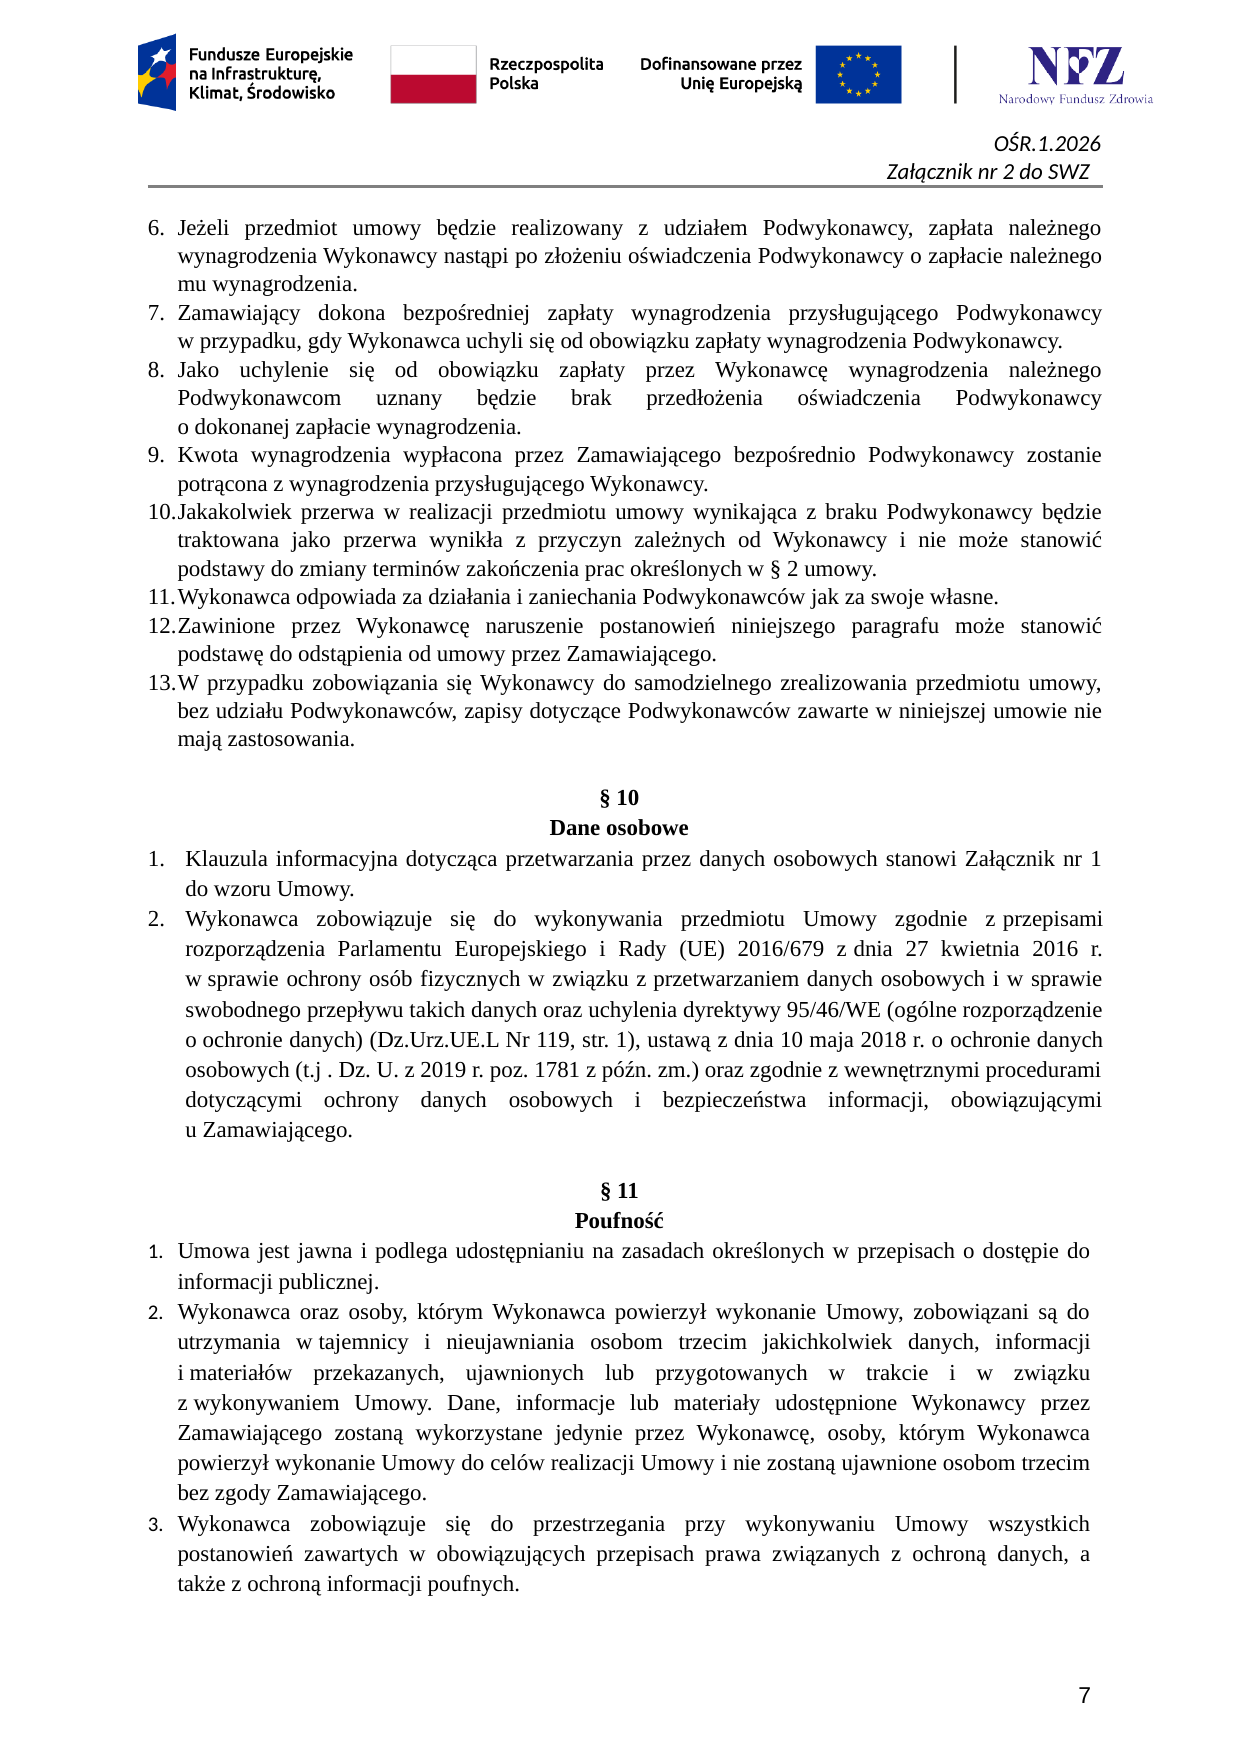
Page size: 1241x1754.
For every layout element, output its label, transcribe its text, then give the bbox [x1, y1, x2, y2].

list Klauzula informacyjna dotycząca przetwarzania przez danych osobowych stanowi Załącznik nr 1 do wzoru Umowy. [148, 844, 1103, 901]
subtitle Poufność [148, 1207, 1091, 1233]
list Wykonawca zobowiązuje się do wykonywania przedmiotu Umowy zgodnie z przepisami rozporządzenia Parlamentu Europejskiego i Rady (UE) 2016/679 z dnia 27 kwietnia 2016 r. w sprawie ochrony osób fizycznych w związku z przetwarzaniem danych osobowych i w sprawie swobodnego przepływu takich danych oraz uchylenia dyrektywy 95/46/WE (ogólne rozporządzenie o ochronie danych) (Dz.Urz.UE.L Nr 119, str. 1), ustawą z dnia 10 maja 2018 r. o ochronie danych osobowych (t.j . Dz. U. z 2019 r. poz. 1781 z późn. zm.) oraz zgodnie z wewnętrznymi procedurami dotyczącymi ochrony danych osobowych i bezpieczeństwa informacji, obowiązującymi u Zamawiającego. [148, 905, 1103, 1143]
list Jakakolwiek przerwa w realizacji przedmiotu umowy wynikająca z braku Podwykonawcy będzie traktowana jako przerwa wynikła z przyczyn zależnych od Wykonawcy i nie może stanowić podstawy do zmiany terminów zakończenia prac określonych w § 2 umowy. [148, 498, 1103, 581]
list W przypadku zobowiązania się Wykonawcy do samodzielnego zrealizowania przedmiotu umowy, bez udziału Podwykonawców, zapisy dotyczące Podwykonawców zawarte w niniejszej umowie nie mają zastosowania. [148, 669, 1103, 752]
list Zamawiający dokona bezpośredniej zapłaty wynagrodzenia przysługującego Podwykonawcy w przypadku, gdy Wykonawca uchyli się od obowiązku zapłaty wynagrodzenia Podwykonawcy. [148, 299, 1103, 354]
subtitle Dane osobowe [148, 814, 1090, 841]
list Wykonawca oraz osoby, którym Wykonawca powierzył wykonanie Umowy, zobowiązani są do utrzymania w tajemnicy i nieujawniania osobom trzecim jakichkolwiek danych, informacji i materiałów przekazanych, ujawnionych lub przygotowanych w trakcie i w związku z wykonywaniem Umowy. Dane, informacje lub materiały udostępnione Wykonawcy przez Zamawiającego zostaną wykorzystane jedynie przez Wykonawcę, osoby, którym Wykonawca powierzył wykonanie Umowy do celów realizacji Umowy i nie zostaną ujawnione osobom trzecim bez zgody Zamawiającego. [148, 1298, 1091, 1506]
list Umowa jest jawna i podlega udostępnianiu na zasadach określonych w przepisach o dostępie do informacji publicznej. [148, 1237, 1091, 1294]
list Zawinione przez Wykonawcę naruszenie postanowień niniejszego paragrafu może stanowić podstawę do odstąpienia od umowy przez Zamawiającego. [148, 612, 1103, 667]
text § 11 [148, 1177, 1091, 1203]
list Jako uchylenie się od obowiązku zapłaty przez Wykonawcę wynagrodzenia należnego Podwykonawcom uznany będzie brak przedłożenia oświadczenia Podwykonawcy o dokonanej zapłacie wynagrodzenia. [148, 356, 1103, 439]
list Wykonawca odpowiada za działania i zaniechania Podwykonawców jak za swoje własne. [148, 583, 1103, 610]
list Kwota wynagrodzenia wypłacona przez Zamawiającego bezpośrednio Podwykonawcy zostanie potrącona z wynagrodzenia przysługującego Wykonawcy. [148, 441, 1103, 496]
list Jeżeli przedmiot umowy będzie realizowany z udziałem Podwykonawcy, zapłata należnego wynagrodzenia Wykonawcy nastąpi po złożeniu oświadczenia Podwykonawcy o zapłacie należnego mu wynagrodzenia. [148, 214, 1103, 297]
text § 10 [148, 784, 1091, 811]
list Wykonawca zobowiązuje się do przestrzegania przy wykonywaniu Umowy wszystkich postanowień zawartych w obowiązujących przepisach prawa związanych z ochroną danych, a także z ochroną informacji poufnych. [148, 1509, 1091, 1597]
